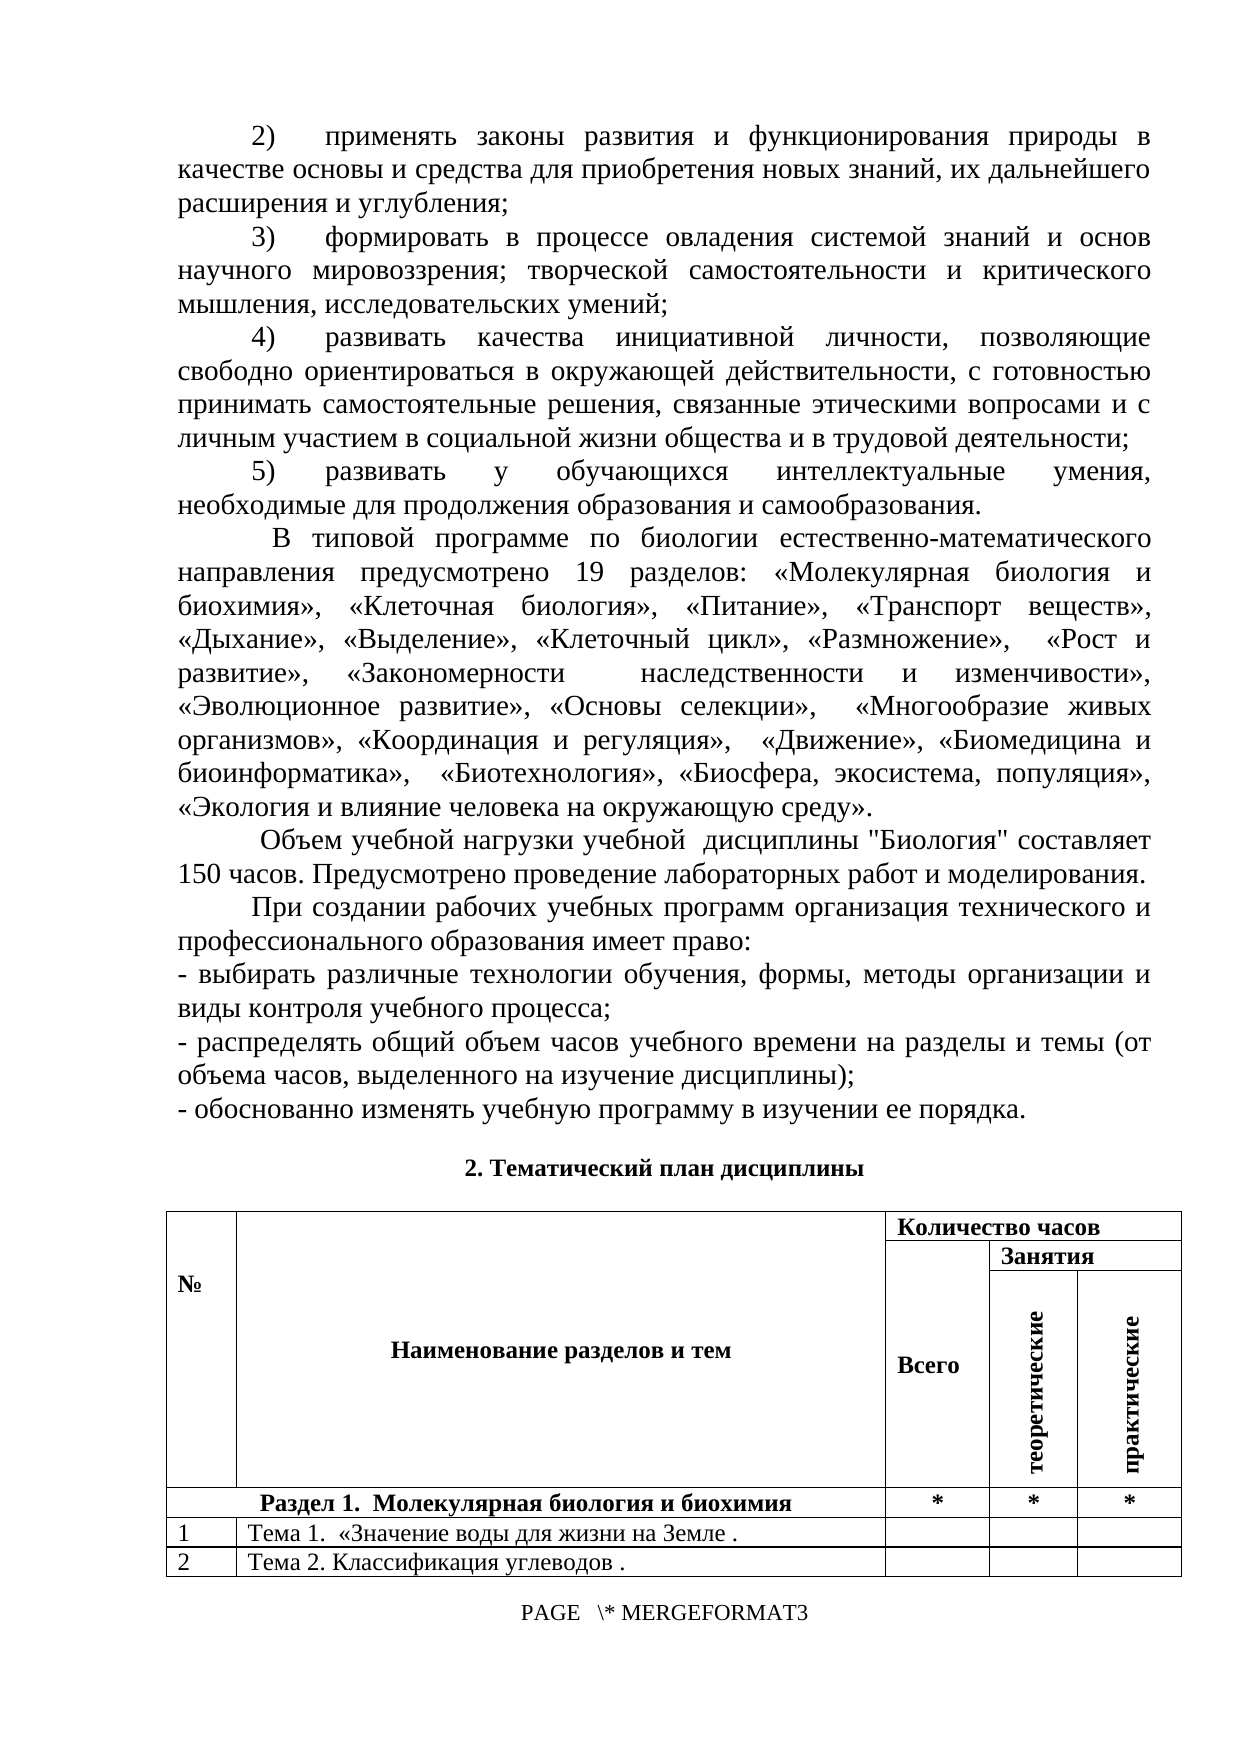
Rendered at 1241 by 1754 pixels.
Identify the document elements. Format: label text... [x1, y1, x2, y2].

list применять законы развития и функционирования природы в качестве основы и средства для приобретения новых знаний, их дальнейшего расширения и углубления; [177, 118, 1152, 219]
text В типовой программе по биологии естественно-математического направления предусмотрено 19 разделов: «Молекулярная биология и биохимия», «Клеточная биология», «Питание», «Транспорт веществ», «Дыхание», «Выделение», «Клеточный цикл», «Размножение», «Рост и развитие», «Закономерности наследственности и изменчивости», «Эволюционное развитие», «Основы селекции», «Многообразие живых организмов», «Координация и регуляция», «Движение», «Биомедицина и биоинформатика», «Биотехнология», «Биосфера, экосистема, популяция», «Экология и влияние человека на окружающую среду». [177, 521, 1152, 822]
table_cell Занятия [990, 1241, 1181, 1270]
table_cell * [990, 1488, 1077, 1517]
table_cell Тема 2. Классификация углеводов . [237, 1548, 885, 1576]
table_header Наименование разделов и тем [237, 1212, 885, 1487]
table_cell практические [1078, 1271, 1181, 1487]
table_cell 2 [167, 1548, 236, 1576]
list формировать в процессе овладения системой знаний и основ научного мировоззрения; творческой самостоятельности и критического мышления, исследовательских умений; [177, 219, 1152, 319]
text - обоснованно изменять учебную программу в изучении ее порядка. [177, 1091, 1152, 1124]
text 2. Тематический план дисциплины [177, 1153, 1152, 1182]
table_cell Всего [886, 1241, 989, 1487]
table_cell Раздел 1. Молекулярная биология и биохимия [167, 1488, 885, 1517]
table_cell [1078, 1548, 1181, 1576]
table_cell * [886, 1488, 989, 1517]
list развивать качества инициативной личности, позволяющие свободно ориентироваться в окружающей действительности, с готовностью принимать самостоятельные решения, связанные этическими вопросами и с личным участием в социальной жизни общества и в трудовой деятельности; [177, 319, 1152, 453]
table_header Количество часов [886, 1212, 1181, 1240]
table_cell 1 [167, 1518, 236, 1546]
text - распределять общий объем часов учебного времени на разделы и темы (от объема часов, выделенного на изучение дисциплины); [177, 1024, 1152, 1091]
table_cell теоретические [990, 1271, 1077, 1487]
table_cell Тема 1. «Значение воды для жизни на Земле . [237, 1518, 885, 1546]
text Объем учебной нагрузки учебной дисциплины "Биология" составляет 150 часов. Предусмотрено проведение лабораторных работ и моделирования. [177, 822, 1152, 889]
list развивать у обучающихся интеллектуальные умения, необходимые для продолжения образования и самообразования. [177, 453, 1152, 521]
table_cell [886, 1548, 989, 1576]
table_cell [990, 1518, 1077, 1546]
table_cell [886, 1518, 989, 1546]
text - выбирать различные технологии обучения, формы, методы организации и виды контроля учебного процесса; [177, 957, 1152, 1024]
table_cell * [1078, 1488, 1181, 1517]
table_cell [1078, 1518, 1181, 1546]
text При создании рабочих учебных программ организация технического и профессионального образования имеет право: [177, 889, 1152, 957]
table_cell [990, 1548, 1077, 1576]
table_header № [167, 1212, 236, 1487]
